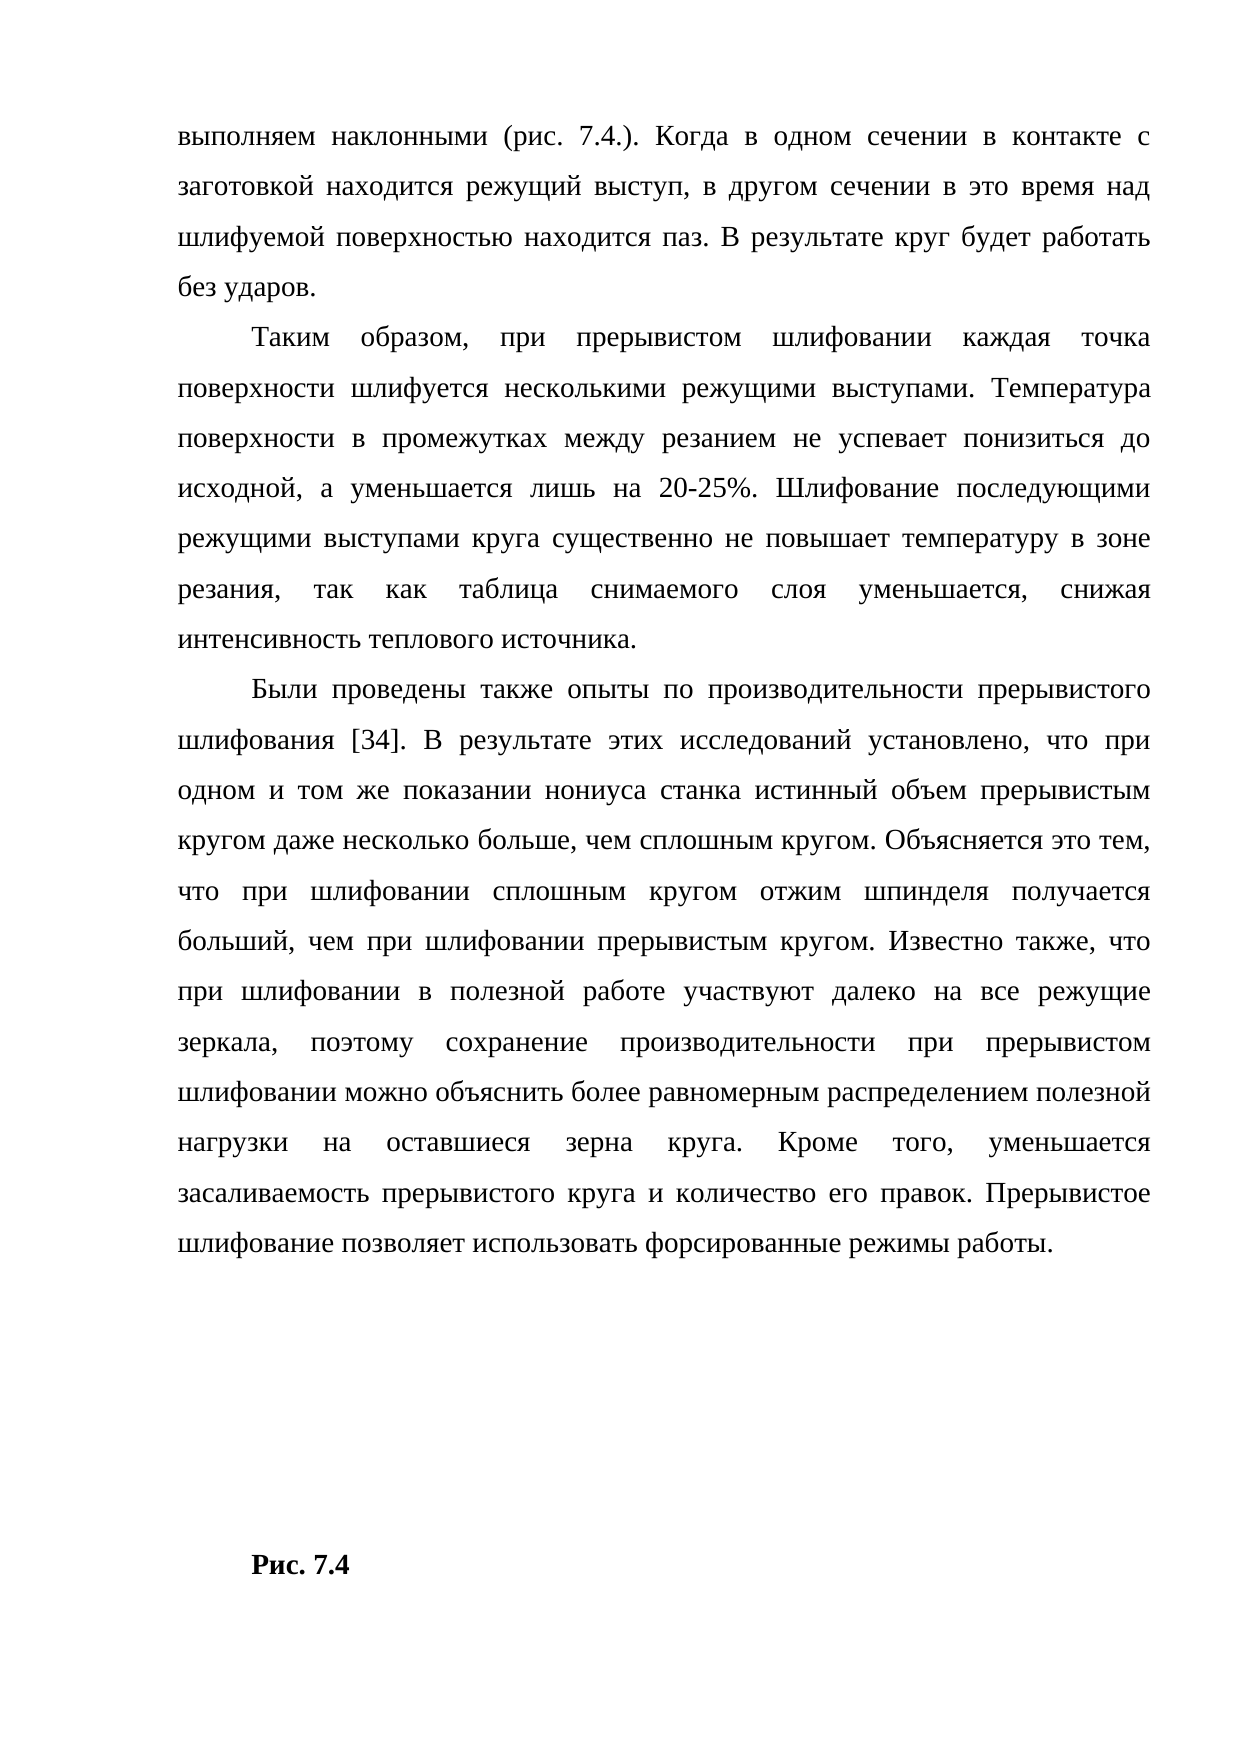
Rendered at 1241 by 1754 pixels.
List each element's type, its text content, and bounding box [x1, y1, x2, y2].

text Таким образом, при прерывистом шлифовании каждая точка поверхности шлифуется несколькими режущими выступами. Температура поверхности в промежутках между резанием не успевает понизиться до исходной, а уменьшается лишь на 20-25%. Шлифование последующими режущими выступами круга существенно не повышает температуру в зоне резания, так как таблица снимаемого слоя уменьшается, снижая интенсивность теплового источника. [177, 319, 1152, 655]
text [177, 118, 1152, 303]
text Были проведены также опыты по производительности прерывистого шлифования [34]. В результате этих исследований установлено, что при одном и том же показании нониуса станка истинный объем прерывистым кругом даже несколько больше, чем сплошным кругом. Объясняется это тем, что при шлифовании сплошным кругом отжим шпинделя получается больший, чем при шлифовании прерывистым кругом. Известно также, что при шлифовании в полезной работе участвуют далеко на все режущие зеркала, поэтому сохранение производительности при прерывистом шлифовании можно объяснить более равномерным распределением полезной нагрузки на оставшиеся зерна круга. Кроме того, уменьшается засаливаемость прерывистого круга и количество его правок. Прерывистое шлифование позволяет использовать форсированные режимы работы. [177, 672, 1152, 1258]
subtitle Рис. 7.4 [177, 1547, 1152, 1581]
